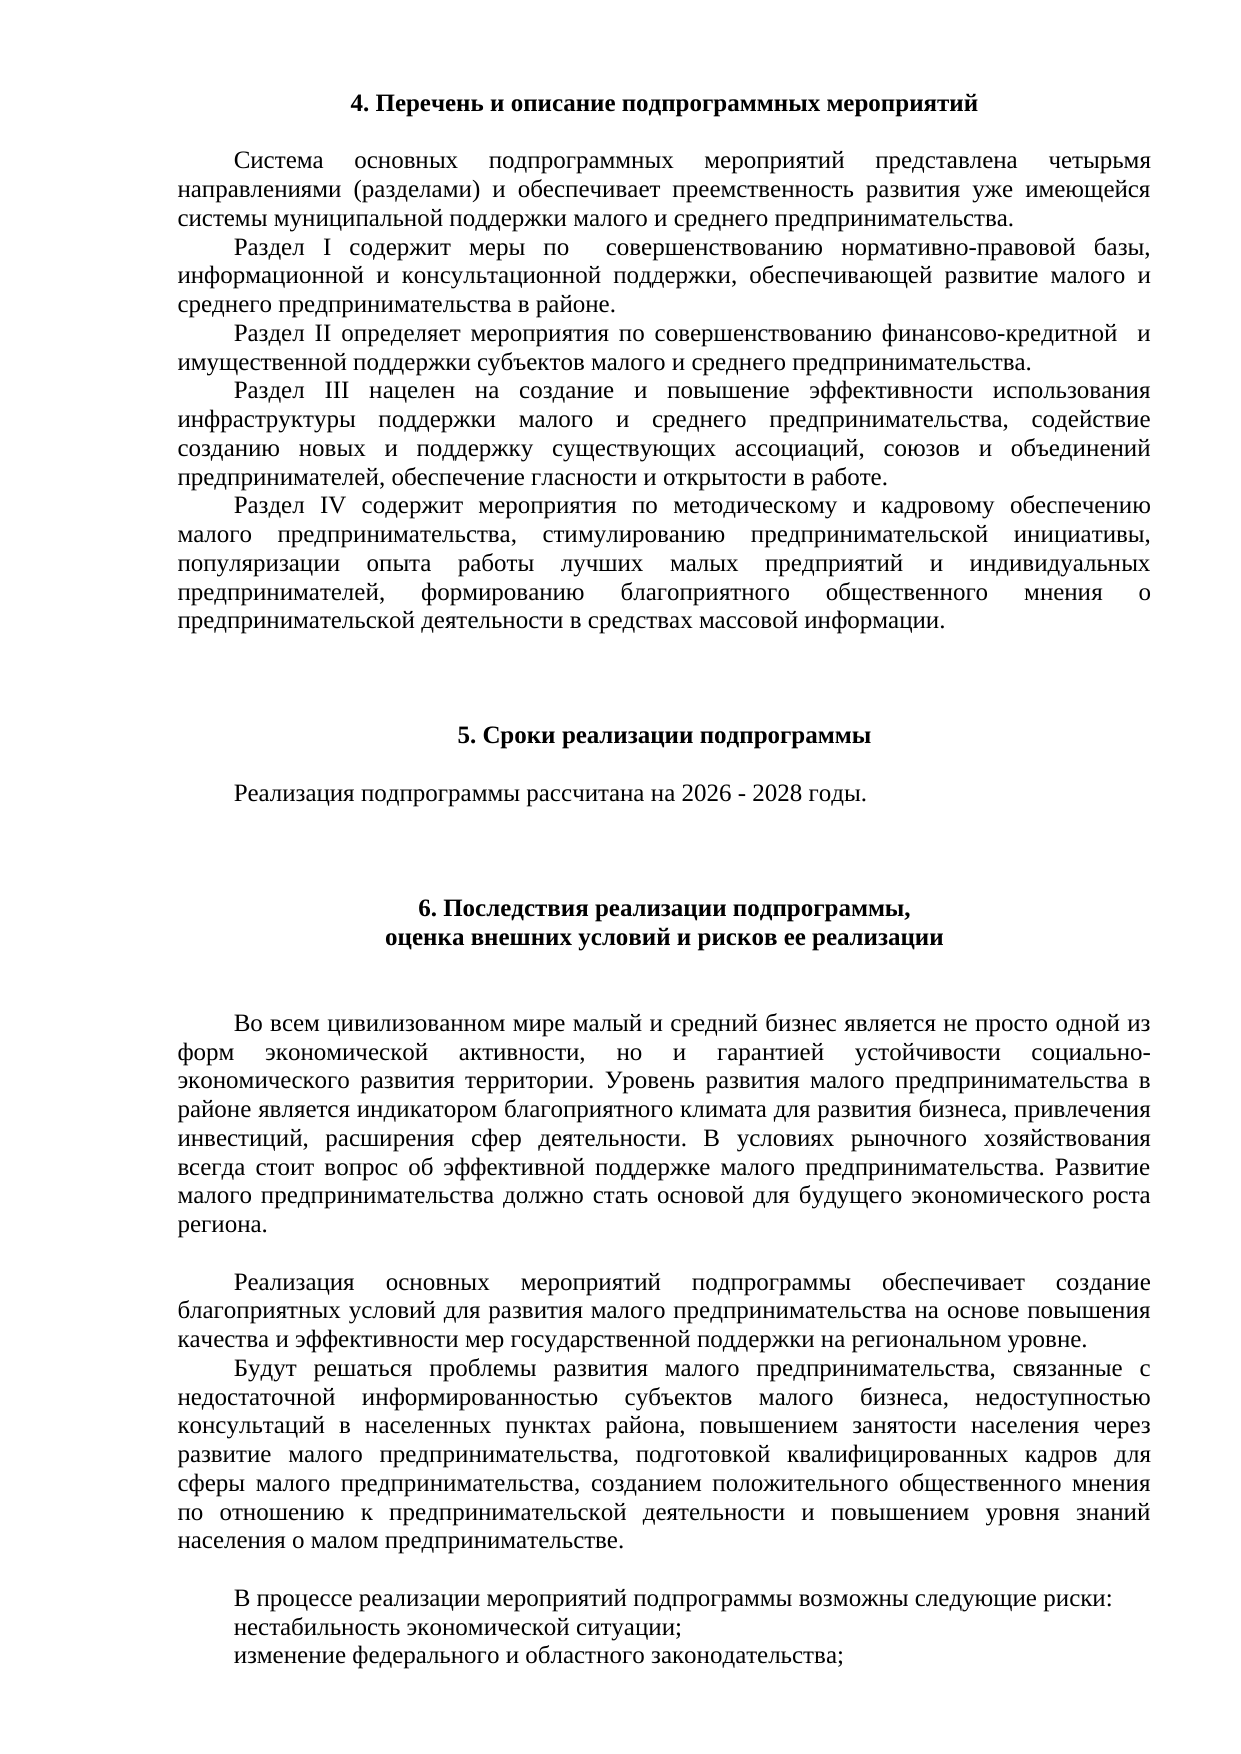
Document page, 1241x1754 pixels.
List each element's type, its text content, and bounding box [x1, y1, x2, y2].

text изменение федерального и областного законодательства; [177, 1640, 1152, 1669]
text Раздел II определяет мероприятия по совершенствованию финансово-кредитной и имущественной поддержки субъектов малого и среднего предпринимательства. [177, 318, 1152, 375]
text Раздел IV содержит мероприятия по методическому и кадровому обеспечению малого предпринимательства, стимулированию предпринимательской инициативы, популяризации опыта работы лучших малых предприятий и индивидуальных предпринимателей, формированию благоприятного общественного мнения о предпринимательской деятельности в средствах массовой информации. [177, 490, 1152, 634]
text 6. Последствия реализации подпрограммы, [177, 893, 1152, 922]
text Реализация подпрограммы рассчитана на 2026 - 2028 годы. [177, 778, 1152, 807]
text Раздел III нацелен на создание и повышение эффективности использования инфраструктуры поддержки малого и среднего предпринимательства, содействие созданию новых и поддержку существующих ассоциаций, союзов и объединений предпринимателей, обеспечение гласности и открытости в работе. [177, 375, 1152, 490]
text Во всем цивилизованном мире малый и средний бизнес является не просто одной из форм экономической активности, но и гарантией устойчивости социально-экономического развития территории. Уровень развития малого предпринимательства в районе является индикатором благоприятного климата для развития бизнеса, привлечения инвестиций, расширения сфер деятельности. В условиях рыночного хозяйствования всегда стоит вопрос об эффективной поддержке малого предпринимательства. Развитие малого предпринимательства должно стать основой для будущего экономического роста региона. [177, 1008, 1152, 1238]
text В процессе реализации мероприятий подпрограммы возможны следующие риски: [177, 1583, 1152, 1612]
text Раздел I содержит меры по совершенствованию нормативно-правовой базы, информационной и консультационной поддержки, обеспечивающей развитие малого и среднего предпринимательства в районе. [177, 232, 1152, 318]
text Система основных подпрограммных мероприятий представлена четырьмя направлениями (разделами) и обеспечивает преемственность развития уже имеющейся системы муниципальной поддержки малого и среднего предпринимательства. [177, 145, 1152, 232]
text Будут решаться проблемы развития малого предпринимательства, связанные с недостаточной информированностью субъектов малого бизнеса, недоступностью консультаций в населенных пунктах района, повышением занятости населения через развитие малого предпринимательства, подготовкой квалифицированных кадров для сферы малого предпринимательства, созданием положительного общественного мнения по отношению к предпринимательской деятельности и повышением уровня знаний населения о малом предпринимательстве. [177, 1353, 1152, 1554]
text нестабильность экономической ситуации; [177, 1612, 1152, 1640]
text оценка внешних условий и рисков ее реализации [177, 922, 1152, 950]
text 4. Перечень и описание подпрограммных мероприятий [177, 88, 1152, 117]
text Реализация основных мероприятий подпрограммы обеспечивает создание благоприятных условий для развития малого предпринимательства на основе повышения качества и эффективности мер государственной поддержки на региональном уровне. [177, 1267, 1152, 1353]
text 5. Сроки реализации подпрограммы [177, 720, 1152, 749]
